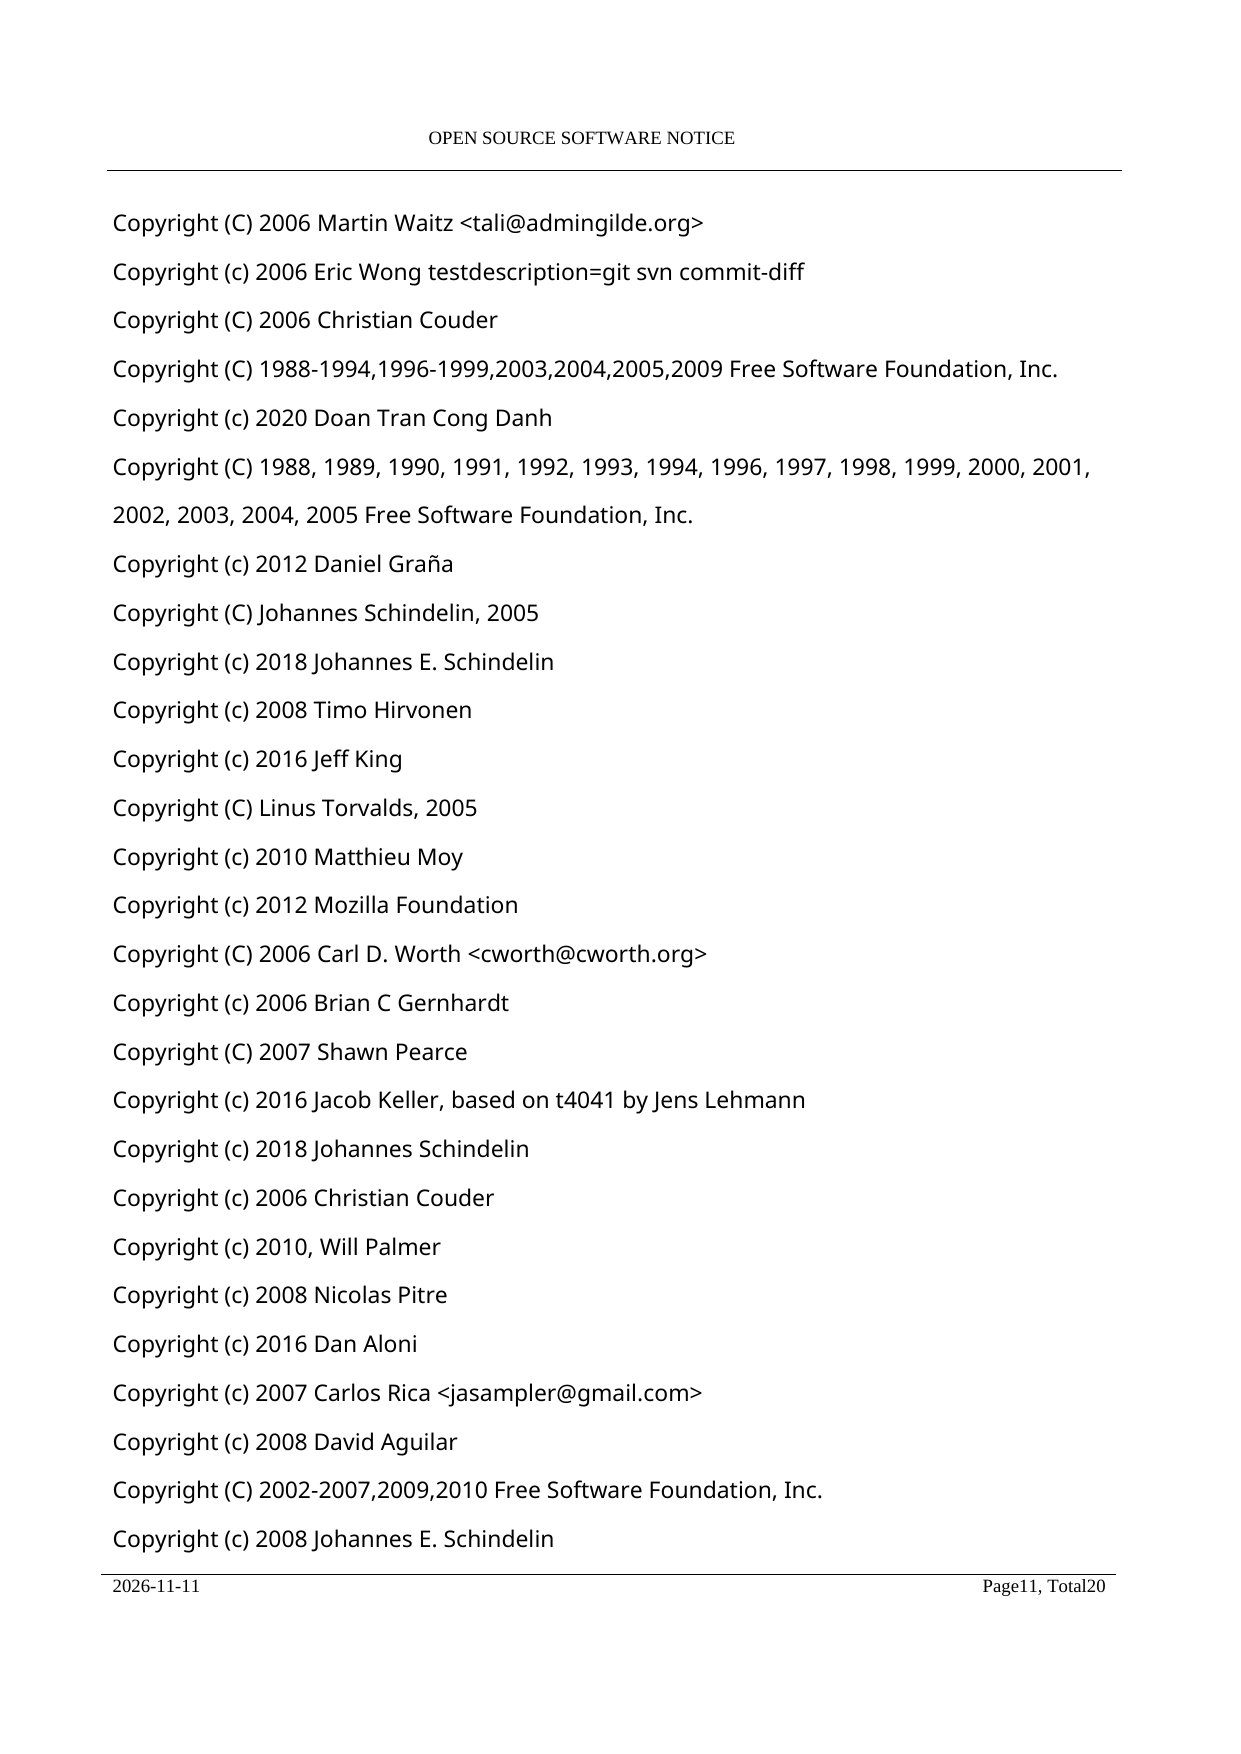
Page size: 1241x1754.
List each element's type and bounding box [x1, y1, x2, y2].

text [112, 206, 1128, 1555]
